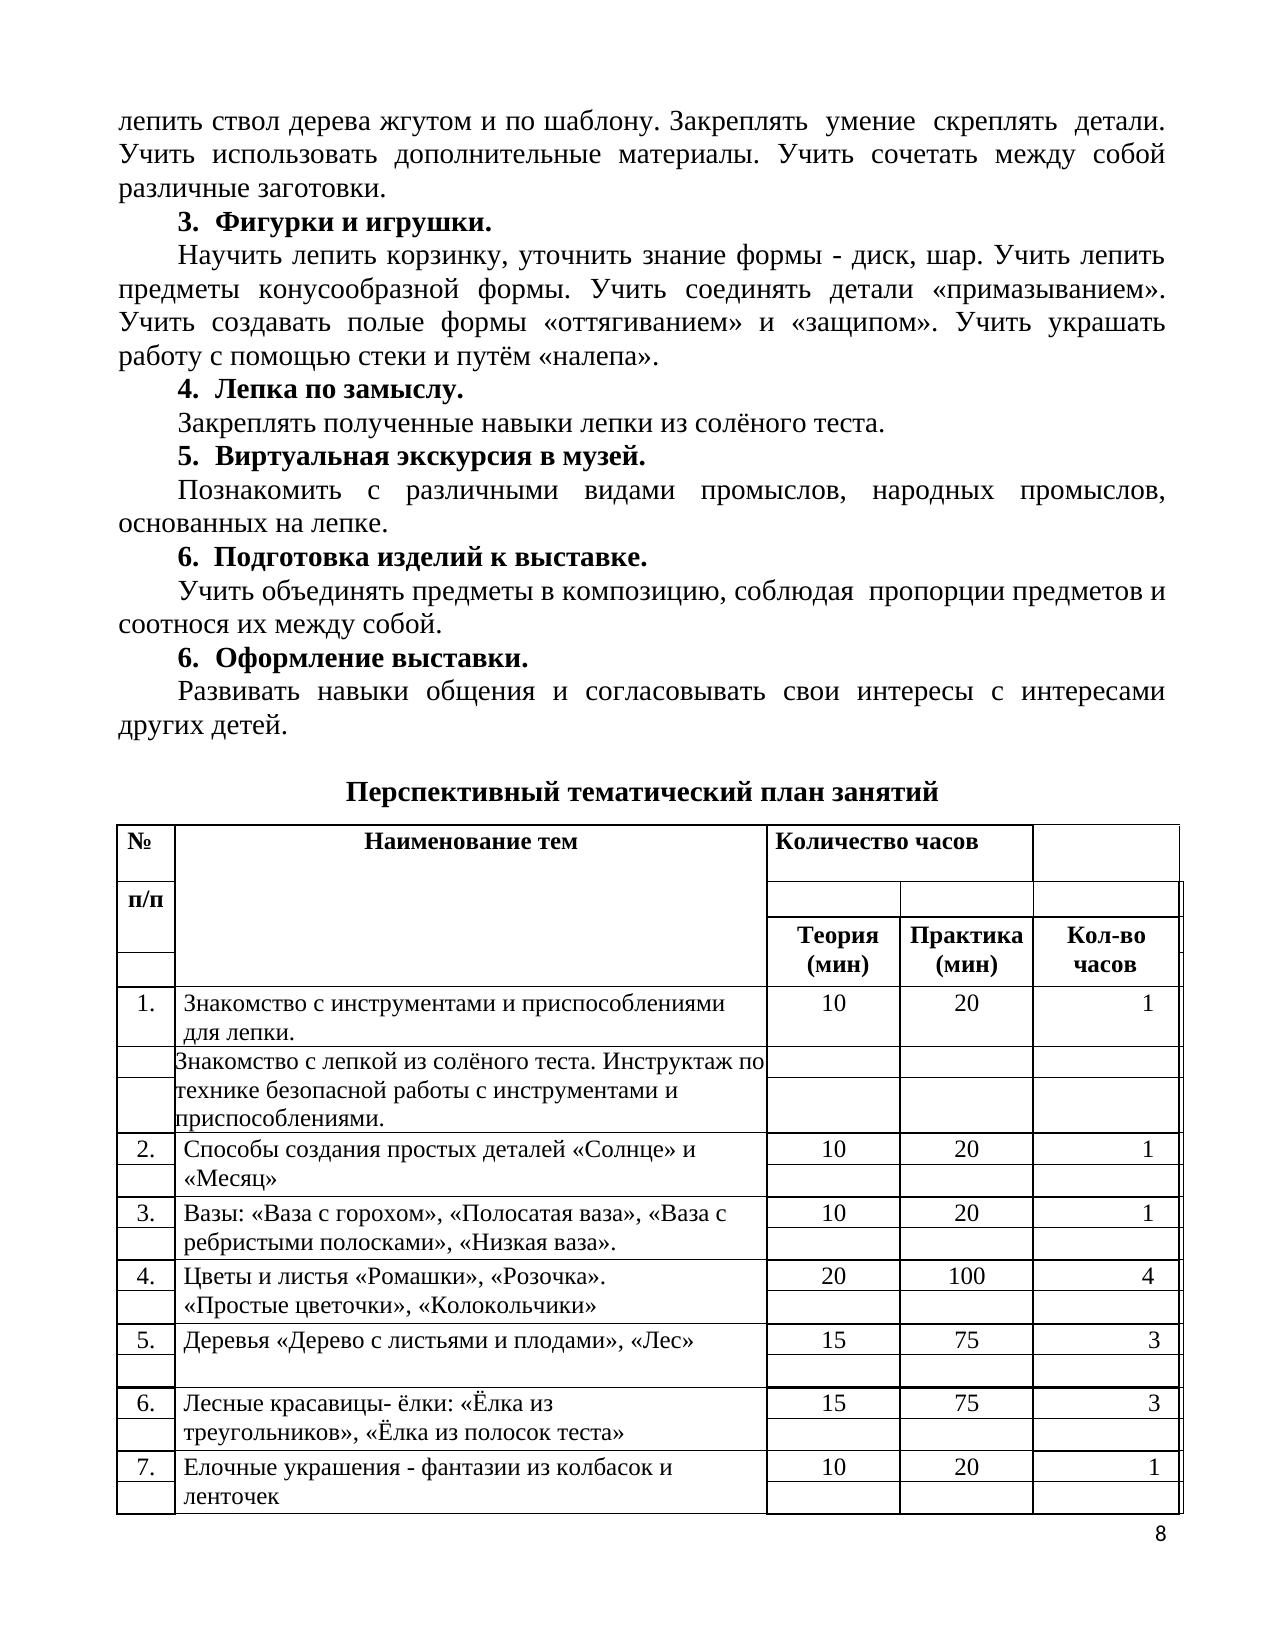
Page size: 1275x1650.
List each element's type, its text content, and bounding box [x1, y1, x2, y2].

table_cell [768, 1165, 899, 1196]
table_cell 15 [768, 1325, 899, 1354]
table_cell [1034, 1355, 1178, 1386]
table_cell Знакомство с инструментами и приспособлениями для лепки. [176, 987, 766, 1046]
table_cell [1034, 1165, 1178, 1196]
table_cell [1034, 1291, 1178, 1323]
text Перспективный тематический план занятий [118, 774, 1167, 807]
table_header [1034, 825, 1179, 881]
text Познакомить с различными видами промыслов, народных промыслов, основанных на лепке. [118, 472, 1167, 539]
table_cell [768, 1355, 899, 1386]
table_cell Елочные украшения - фантазии из колбасок и ленточек [176, 1451, 766, 1513]
table_cell 10 [768, 1198, 899, 1227]
list Оформление выставки. [177, 640, 1167, 673]
table_cell [768, 1047, 899, 1077]
table_cell 4 [1034, 1261, 1178, 1290]
table_cell 10 [768, 1134, 899, 1163]
table_cell 100 [901, 1261, 1032, 1290]
table_cell [768, 1228, 899, 1259]
table_cell 10 [768, 1451, 899, 1481]
table_cell 20 [768, 1261, 899, 1290]
table_cell 5. [118, 1325, 174, 1354]
table_cell [901, 1355, 1032, 1386]
table_cell Деревья «Дерево с листьями и плодами», «Лес» [176, 1324, 766, 1386]
table_cell 75 [901, 1389, 1032, 1418]
table_cell [1034, 1047, 1178, 1077]
text Учить объединять предметы в композицию, соблюдая пропорции предметов и соотнося их между собой. [118, 573, 1167, 640]
table_header № [118, 826, 174, 881]
table_cell [118, 1482, 174, 1513]
list Лепка по замыслу. [177, 371, 1167, 405]
text Научить лепить корзинку, уточнить знание формы - диск, шар. Учить лепить предметы конусообразной формы. Учить соединять детали «примазыванием». Учить создавать полые формы «оттягиванием» и «защипом». Учить украшать работу с помощью стеки и путём «налепа». [118, 237, 1167, 371]
table_cell 7. [118, 1452, 174, 1481]
table_cell 20 [901, 1451, 1032, 1481]
table_cell [901, 1228, 1032, 1259]
table_cell 75 [901, 1325, 1032, 1354]
table_cell Вазы: «Ваза с горохом», «Полосатая ваза», «Ваза с ребристыми полосками», «Низкая ваза». [176, 1197, 766, 1259]
table_cell [768, 1291, 899, 1323]
table_cell Лесные красавицы- ёлки: «Ёлка из треугольников», «Ёлка из полосок теста» [176, 1388, 766, 1450]
table_cell [768, 882, 900, 916]
table_cell [1034, 882, 1178, 916]
table_cell 3. [118, 1198, 174, 1227]
table_cell Знакомство с лепкой из солёного теста. Инструктаж по технике безопасной работы с инструментами и приспособлениями. [176, 1047, 766, 1132]
table_cell [901, 1482, 1032, 1513]
table_cell 3 [1034, 1389, 1178, 1418]
table_cell 1 [1034, 1452, 1178, 1481]
table_cell [1034, 1419, 1178, 1450]
table_cell [118, 1355, 174, 1386]
table_header Количество часов [768, 826, 1032, 881]
table_cell 3 [1034, 1325, 1178, 1354]
table_header Наименование тем [176, 826, 766, 986]
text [118, 103, 1167, 204]
table_cell 2. [118, 1134, 174, 1163]
table_cell п/п [118, 882, 174, 952]
list Виртуальная экскурсия в музей. [177, 438, 1167, 472]
table_cell Теория (мин) [768, 918, 899, 986]
table_cell 20 [901, 1134, 1032, 1163]
table_cell 20 [901, 1198, 1032, 1227]
table_cell Практика (мин) [901, 918, 1032, 986]
table_cell [901, 1291, 1032, 1323]
table_cell Способы создания простых деталей «Солнце» и «Месяц» [176, 1133, 766, 1196]
table_cell [118, 1291, 174, 1323]
table_cell 4. [118, 1261, 174, 1290]
table_cell [901, 1419, 1032, 1450]
table_cell [768, 1482, 899, 1513]
text Закреплять полученные навыки лепки из солёного теста. [118, 405, 1167, 438]
table_cell [118, 1165, 174, 1196]
table_cell [1034, 1228, 1178, 1259]
table_cell [901, 882, 1033, 916]
table_cell Цветы и листья «Ромашки», «Розочка». «Простые цветочки», «Колокольчики» [176, 1260, 766, 1323]
text Развивать навыки общения и согласовывать свои интересы с интересами других детей. [118, 673, 1167, 740]
list Фигурки и игрушки. [177, 204, 1167, 237]
table_cell [118, 1047, 174, 1077]
table_cell [118, 1078, 174, 1132]
table_cell 1 [1034, 1134, 1178, 1163]
table_cell [901, 1165, 1032, 1196]
table_cell [768, 1419, 899, 1450]
table_cell [118, 1419, 174, 1450]
text 6. Подготовка изделий к выставке. [118, 539, 1167, 573]
table_cell 1. [118, 988, 174, 1046]
table_cell [901, 1078, 1032, 1132]
table_cell 20 [901, 987, 1032, 1046]
table_cell [768, 1078, 899, 1132]
table_cell 1 [1034, 1198, 1178, 1227]
table_cell [118, 1228, 174, 1259]
table_cell [1034, 1078, 1178, 1132]
table_cell 15 [768, 1389, 899, 1418]
table_cell 6. [118, 1389, 174, 1418]
table_cell [1034, 1482, 1178, 1513]
table_cell [118, 953, 174, 986]
table_cell [901, 1047, 1032, 1077]
table_cell 1 [1034, 987, 1178, 1046]
table_cell Кол-во часов [1034, 918, 1178, 986]
table_cell 10 [768, 987, 899, 1046]
